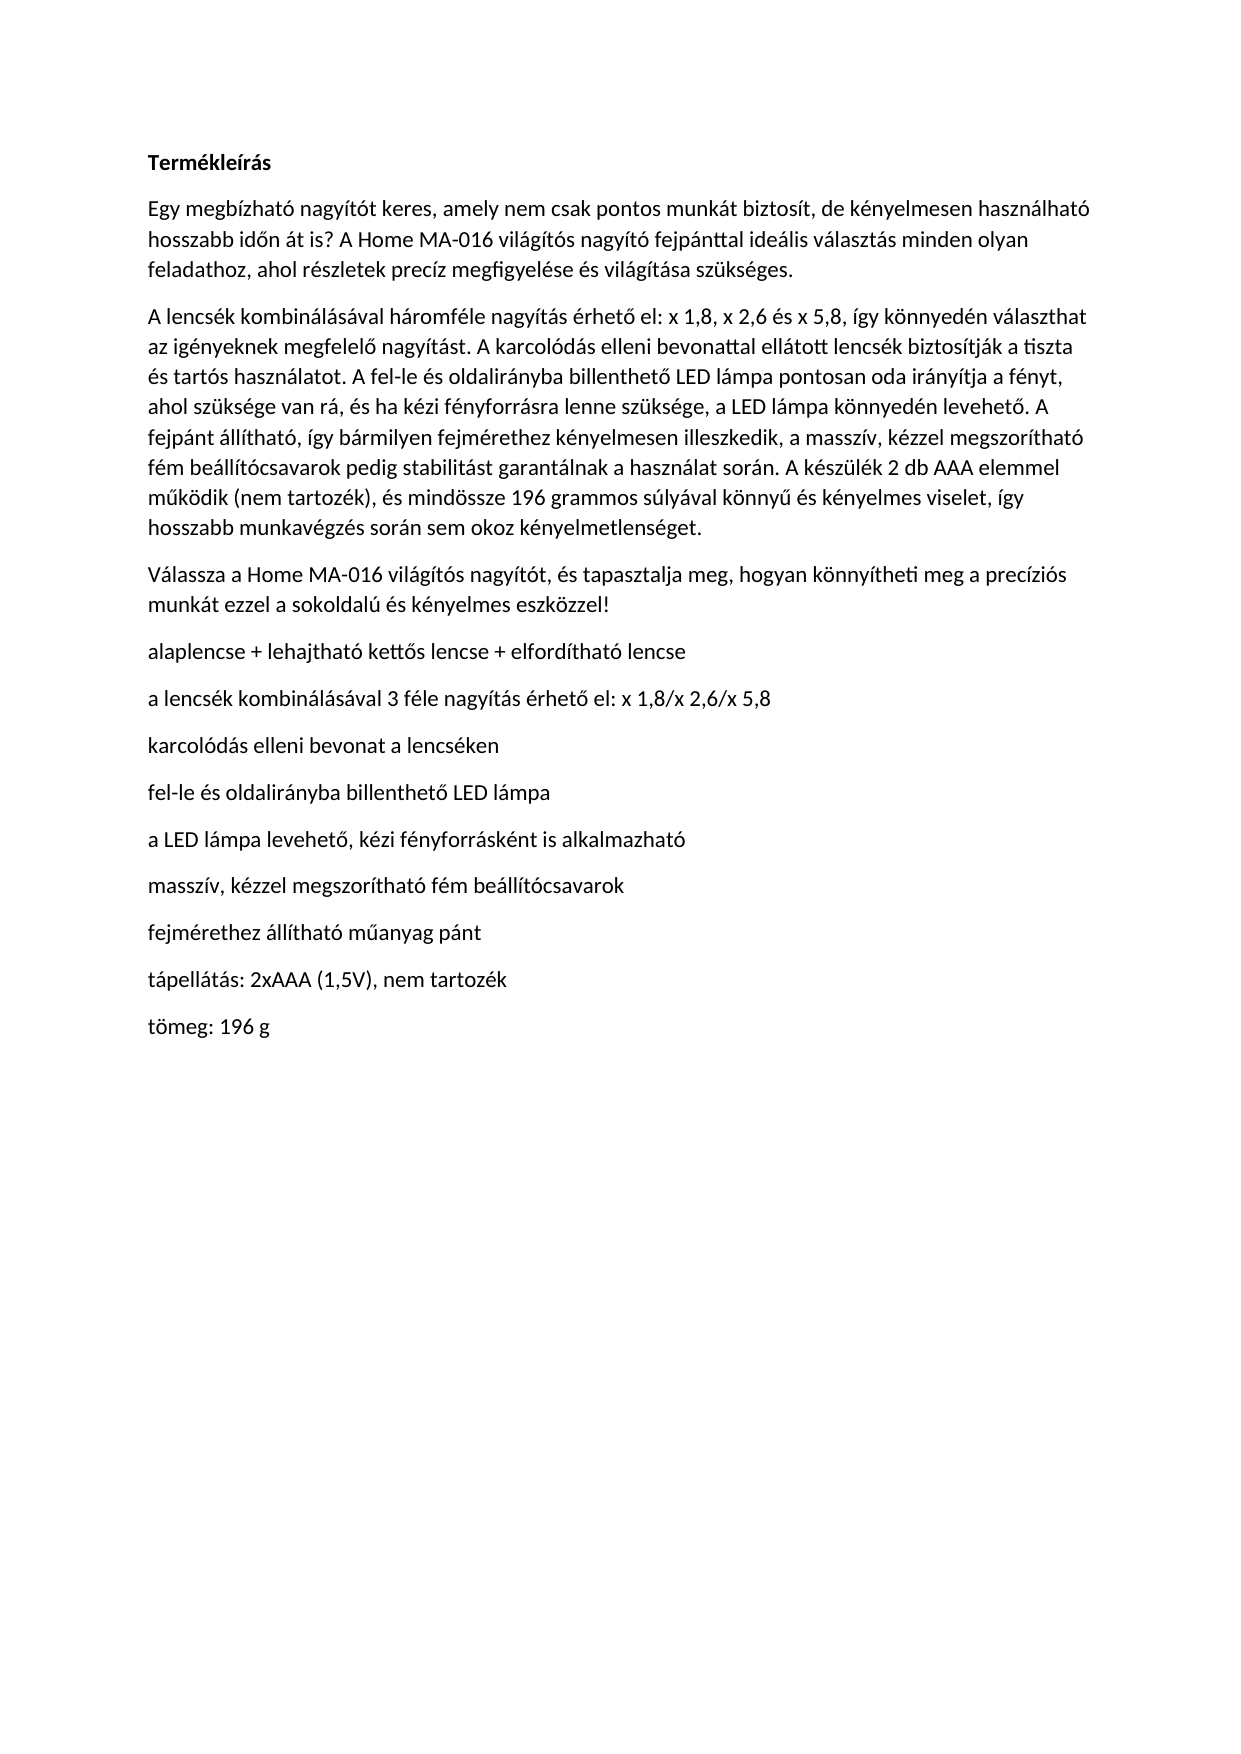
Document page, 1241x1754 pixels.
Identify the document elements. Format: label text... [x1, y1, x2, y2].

text Termékleírás [148, 148, 1093, 176]
text a lencsék kombinálásával 3 féle nagyítás érhető el: x 1,8/x 2,6/x 5,8 [148, 684, 1093, 712]
text karcolódás elleni bevonat a lencséken [148, 731, 1093, 759]
text Válassza a Home MA-016 világítós nagyítót, és tapasztalja meg, hogyan könnyítheti meg a precíziós munkát ezzel a sokoldalú és kényelmes eszközzel! [148, 560, 1093, 618]
text Egy megbízható nagyítót keres, amely nem csak pontos munkát biztosít, de kényelmesen használható hosszabb időn át is? A Home MA-016 világítós nagyító fejpánttal ideális választás minden olyan feladathoz, ahol részletek precíz megfigyelése és világítása szükséges. [148, 194, 1093, 283]
text fel-le és oldalirányba billenthető LED lámpa [148, 778, 1093, 806]
text tömeg: 196 g [148, 1012, 1093, 1040]
text tápellátás: 2xAAA (1,5V), nem tartozék [148, 965, 1093, 993]
text fejmérethez állítható műanyag pánt [148, 918, 1093, 946]
text A lencsék kombinálásával háromféle nagyítás érhető el: x 1,8, x 2,6 és x 5,8, így könnyedén választhat az igényeknek megfelelő nagyítást. A karcolódás elleni bevonattal ellátott lencsék biztosítják a tiszta és tartós használatot. A fel-le és oldalirányba billenthető LED lámpa pontosan oda irányítja a fényt, ahol szüksége van rá, és ha kézi fényforrásra lenne szüksége, a LED lámpa könnyedén levehető. A fejpánt állítható, így bármilyen fejmérethez kényelmesen illeszkedik, a masszív, kézzel megszorítható fém beállítócsavarok pedig stabilitást garantálnak a használat során. A készülék 2 db AAA elemmel működik (nem tartozék), és mindössze 196 grammos súlyával könnyű és kényelmes viselet, így hosszabb munkavégzés során sem okoz kényelmetlenséget. [148, 302, 1093, 541]
text masszív, kézzel megszorítható fém beállítócsavarok [148, 872, 1093, 899]
text alaplencse + lehajtható kettős lencse + elfordítható lencse [148, 637, 1093, 665]
text a LED lámpa levehető, kézi fényforrásként is alkalmazható [148, 825, 1093, 853]
